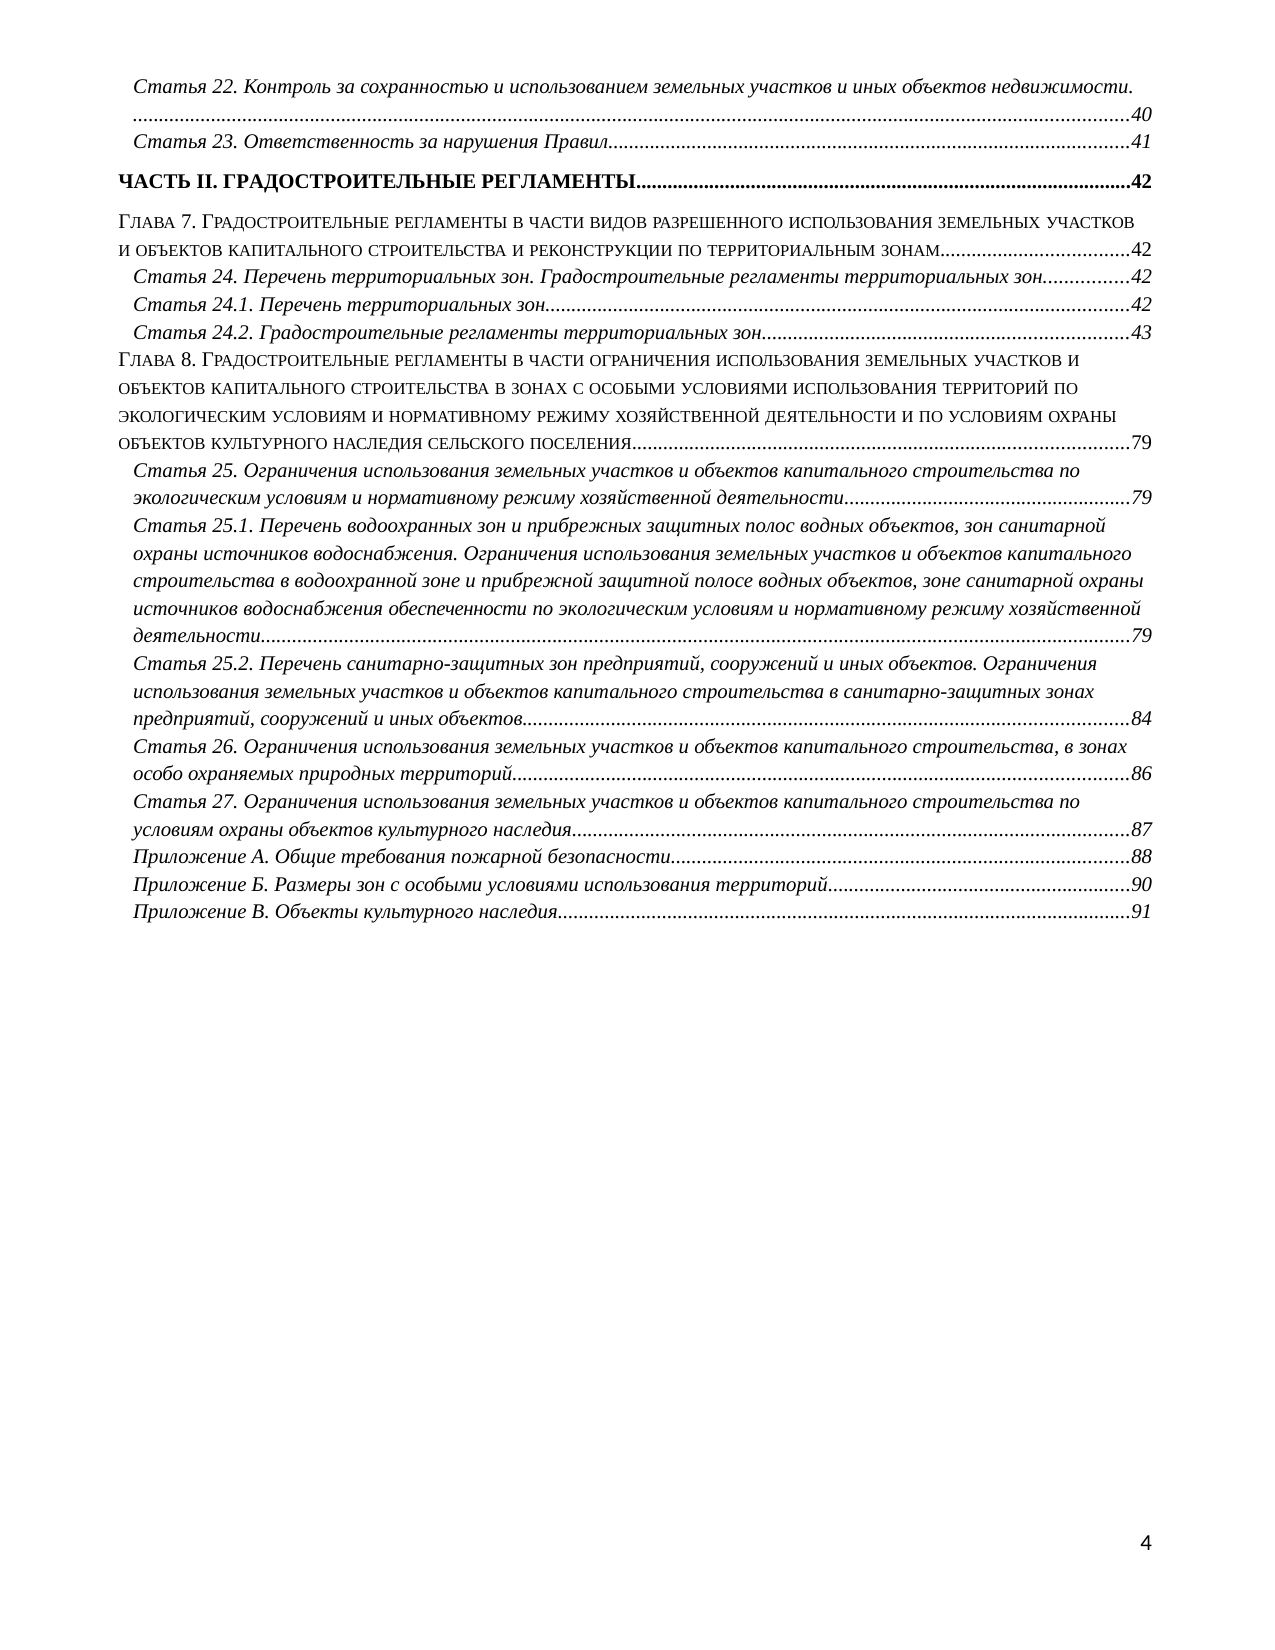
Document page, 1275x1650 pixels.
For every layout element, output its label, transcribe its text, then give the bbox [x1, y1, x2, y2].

text Приложение Б. Размеры зон с особыми условиями использования территорий 90 [133, 872, 1152, 896]
text Глава 7. Градостроительные регламенты в части видов разрешенного использования земельных участков и объектов капитального строительства и реконструкции по территориальным зонам. 42 [118, 209, 1152, 261]
text Статья 25.1. Перечень водоохранных зон и прибрежных защитных полос водных объектов, зон санитарной охраны источников водоснабжения. Ограничения использования земельных участков и объектов капитального строительства в водоохранной зоне и прибрежной защитной полосе водных объектов, зоне санитарной охраны источников водоснабжения обеспеченности по экологическим условиям и нормативному режиму хозяйственной деятельности. 79 [133, 513, 1152, 647]
text Глава 8. Градостроительные регламенты в части ограничения использования земельных участков и объектов капитального строительства в зонах с особыми условиями использования территорий по экологическим условиям и нормативному режиму хозяйственной деятельности и по условиям охраны объектов культурного наследия сельского поселения. 79 [118, 347, 1152, 454]
text Статья 22. Контроль за сохранностью и использованием земельных участков и иных объектов недвижимости. 40 [133, 74, 1152, 126]
text Приложение В. Объекты культурного наследия 91 [133, 899, 1152, 923]
text Статья 25.2. Перечень санитарно-защитных зон предприятий, сооружений и иных объектов. Ограничения использования земельных участков и объектов капитального строительства в санитарно-защитных зонах предприятий, сооружений и иных объектов 84 [133, 651, 1152, 730]
text Статья 26. Ограничения использования земельных участков и объектов капитального строительства, в зонах особо охраняемых природных территорий 86 [133, 734, 1152, 785]
text Статья 24.1. Перечень территориальных зон 42 [133, 292, 1152, 316]
text Статья 27. Ограничения использования земельных участков и объектов капитального строительства по условиям охраны объектов культурного наследия 87 [133, 789, 1152, 841]
text Статья 25. Ограничения использования земельных участков и объектов капитального строительства по экологическим условиям и нормативному режиму хозяйственной деятельности 79 [133, 458, 1152, 509]
text Приложение А. Общие требования пожарной безопасности 88 [133, 844, 1152, 868]
text Часть II. ГРАДОСТРОИТЕЛЬНЫЕ РЕГЛАМЕНТЫ 42 [118, 169, 1152, 193]
text Статья 24. Перечень территориальных зон. Градостроительные регламенты территориальных зон. 42 [133, 264, 1152, 288]
text Статья 23. Ответственность за нарушения Правил 41 [133, 129, 1152, 153]
text Статья 24.2. Градостроительные регламенты территориальных зон. 43 [133, 320, 1152, 344]
